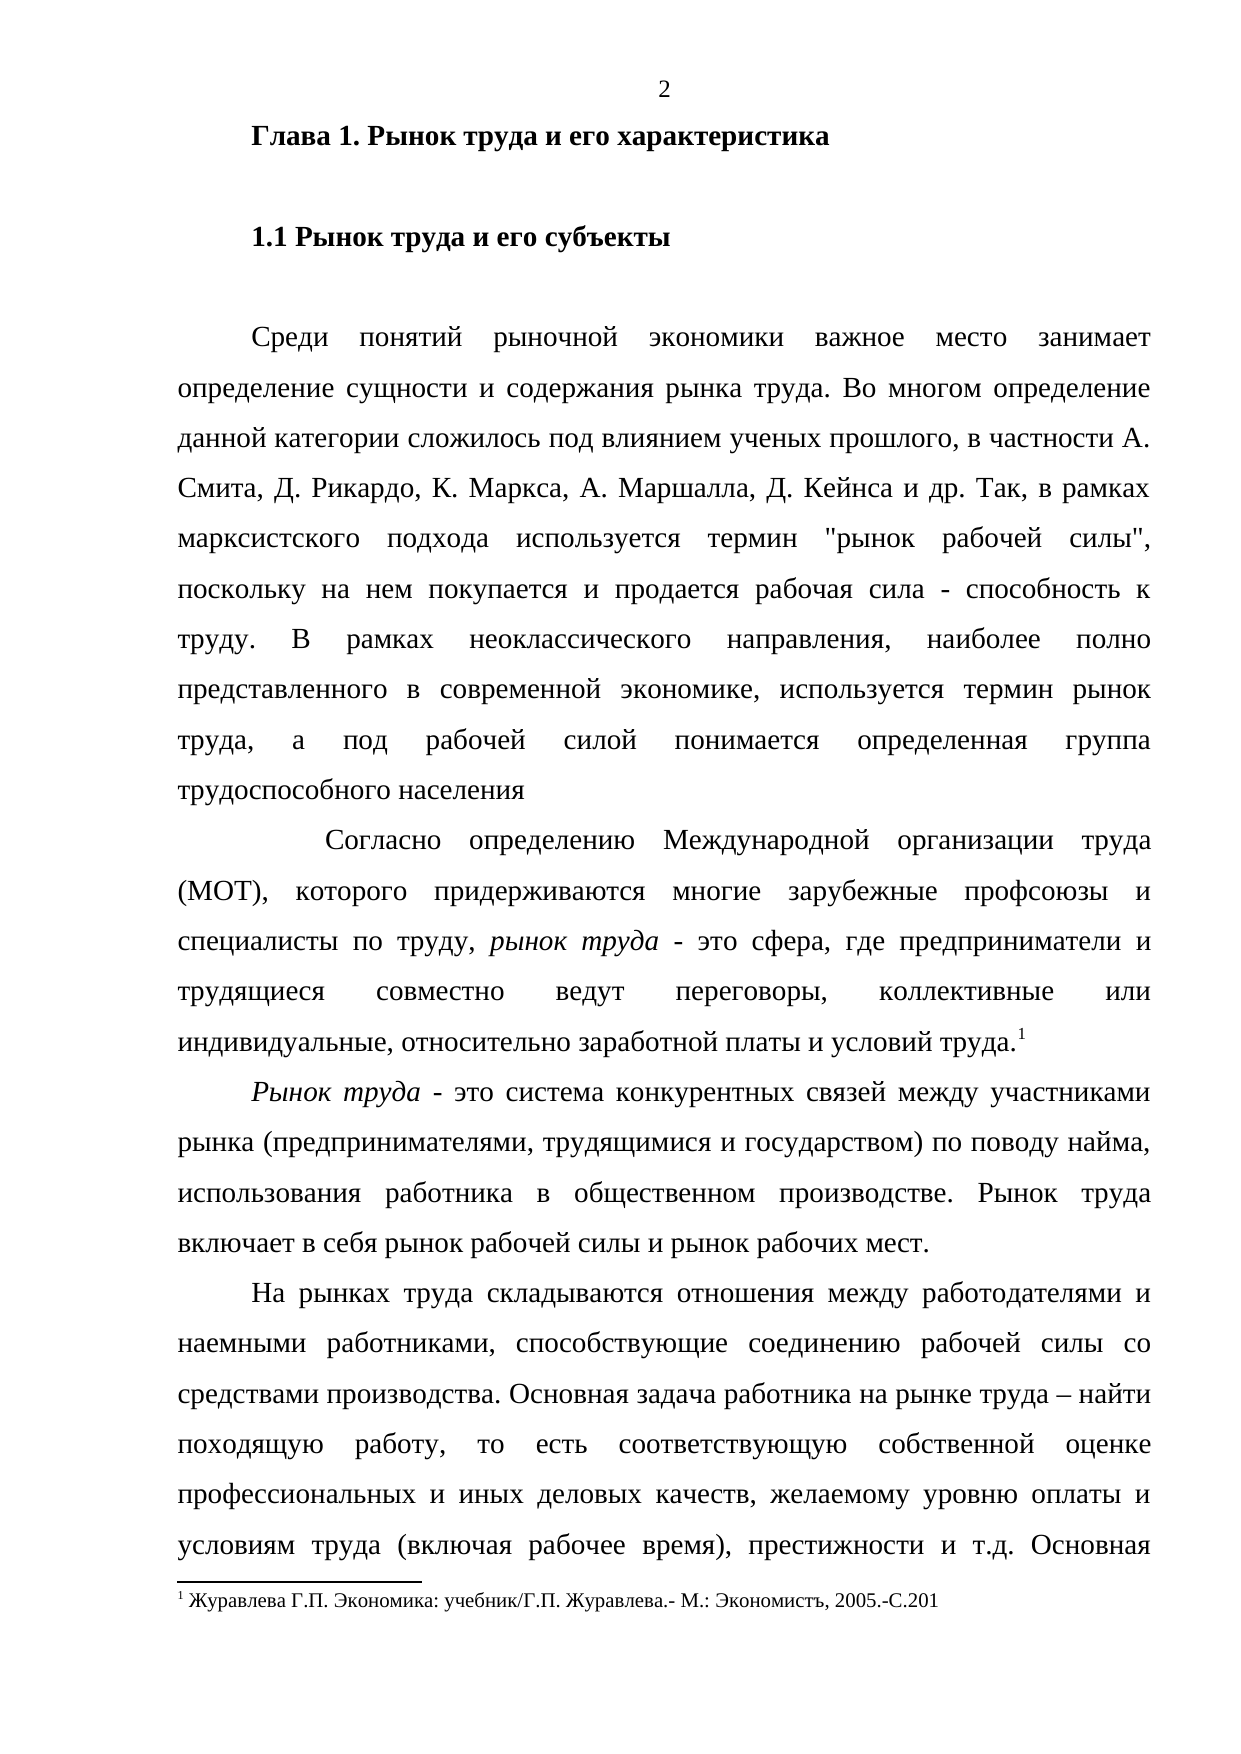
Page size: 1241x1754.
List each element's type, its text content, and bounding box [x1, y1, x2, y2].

text Среди понятий рыночной экономики важное место занимает определение сущности и содержания рынка труда. Во многом определение данной категории сложилось под влиянием ученых прошлого, в частности А. Смита, Д. Рикардо, К. Маркса, А. Маршалла, Д. Кейнса и др. Так, в рамках марксистского подхода используется термин "рынок рабочей силы", поскольку на нем покупается и продается рабочая сила - способность к труду. В рамках неоклассического направления, наиболее полно представленного в современной экономике, используется термин рынок труда, а под рабочей силой понимается определенная группа трудоспособного населения [177, 319, 1152, 806]
text Рынок труда - это система конкурентных связей между участниками рынка (предпринимателями, трудящимися и государством) по поводу найма, использования работника в общественном производстве. Рынок труда включает в себя рынок рабочей силы и рынок рабочих мест. [177, 1074, 1152, 1258]
text Глава 1. Рынок труда и его характеристика [177, 118, 1152, 152]
text Согласно определению Международной организации труда (МОТ), которого придерживаются многие зарубежные профсоюзы и специалисты по труду, рынок труда - это сфера, где предприниматели и трудящиеся совместно ведут переговоры, коллективные или индивидуальные, относительно заработной платы и условий труда. [177, 822, 1152, 1057]
text 1.1 Рынок труда и его субъекты [177, 219, 1152, 252]
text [177, 1275, 1152, 1560]
